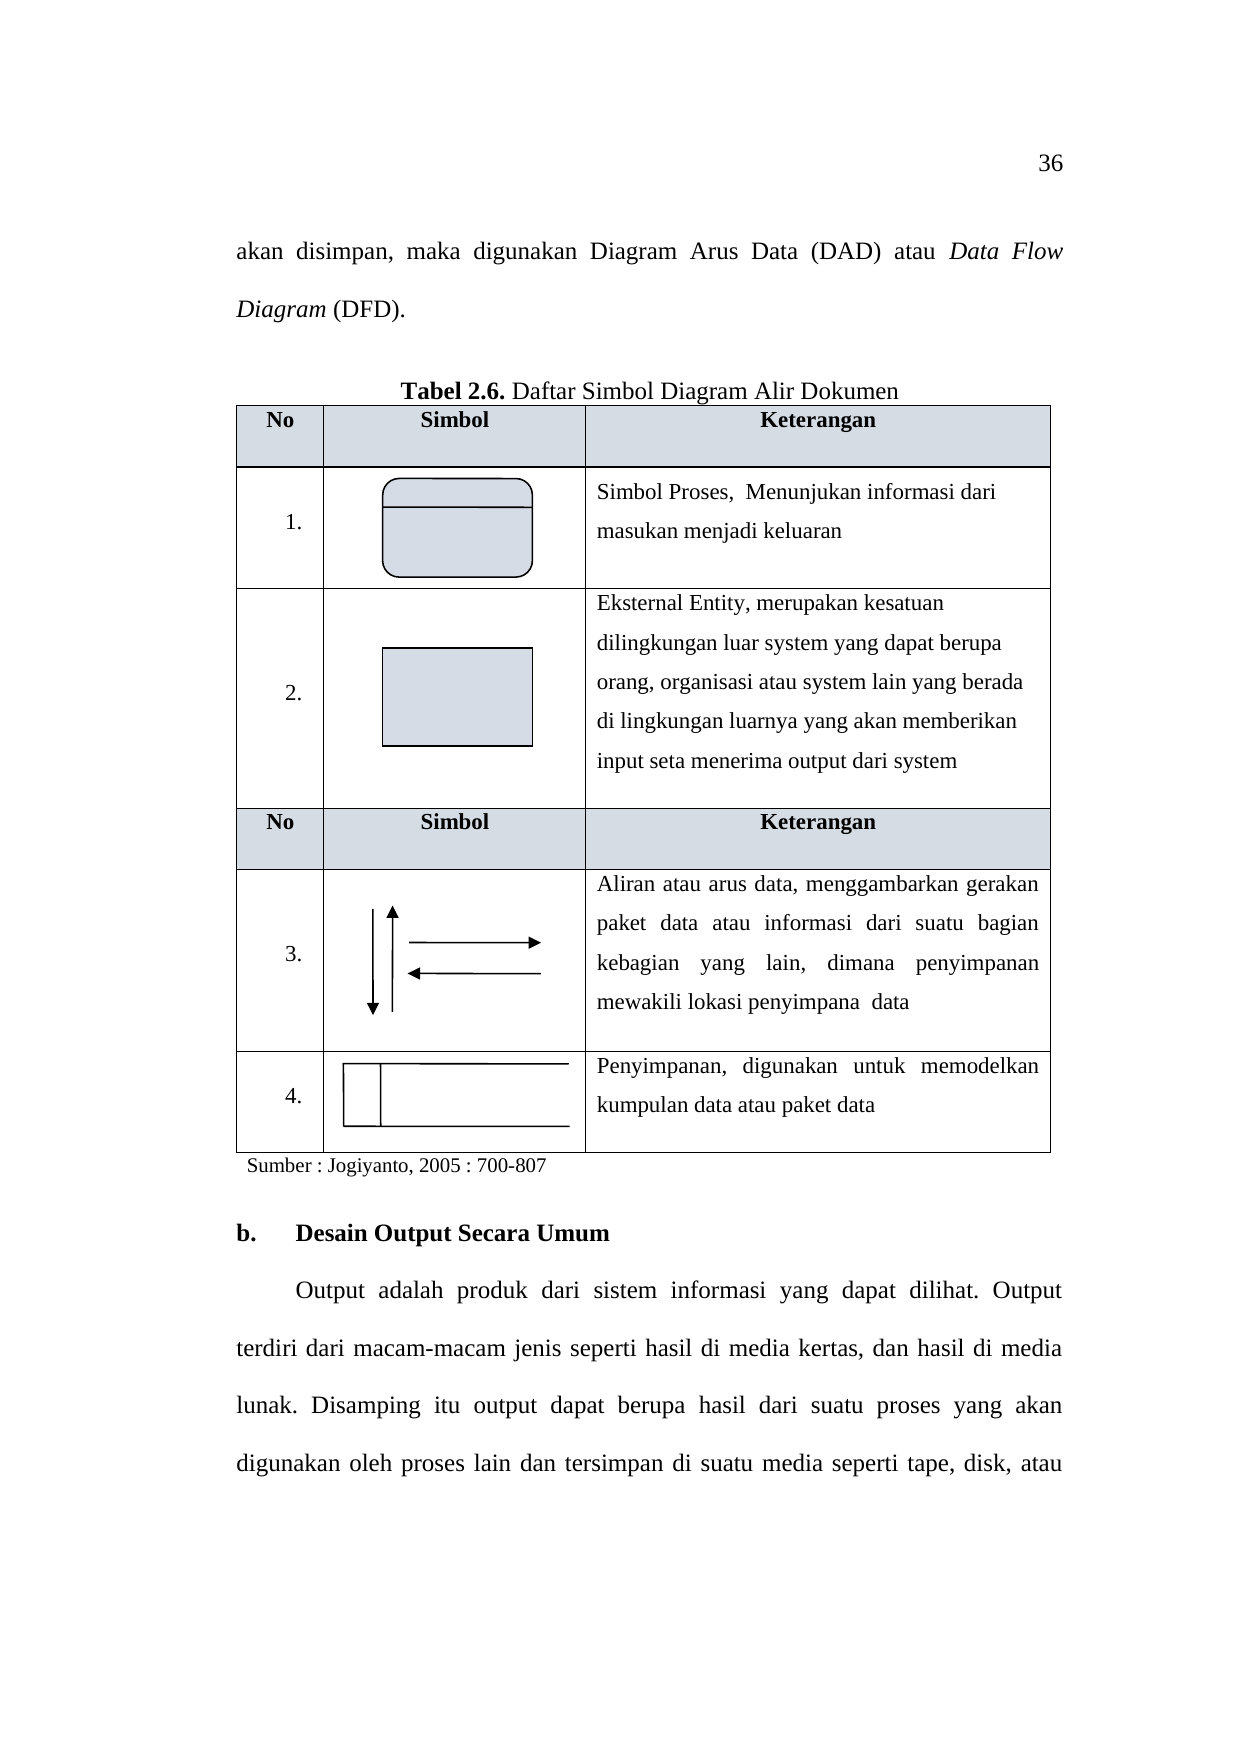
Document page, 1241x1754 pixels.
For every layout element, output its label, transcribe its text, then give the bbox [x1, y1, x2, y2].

table_header Keterangan [586, 406, 1050, 466]
table_cell Penyimpanan, digunakan untuk memodelkan kumpulan data atau paket data [586, 1052, 1050, 1152]
table_cell Keterangan [586, 809, 1050, 869]
table_cell [324, 1052, 585, 1152]
text Tabel 2.6. Daftar Simbol Diagram Alir Dokumen [236, 376, 1063, 405]
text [236, 1275, 1063, 1477]
table_cell [237, 870, 323, 1051]
table_cell Aliran atau arus data, menggambarkan gerakan paket data atau informasi dari suatu bagian kebagian yang lain, dimana penyimpanan mewakili lokasi penyimpana data [586, 870, 1050, 1051]
table_cell Simbol Proses, Menunjukan informasi dari masukan menjadi keluaran [586, 468, 1050, 588]
table_cell [237, 468, 323, 588]
table_cell [237, 1052, 323, 1152]
table_cell No [237, 809, 323, 869]
table_header No [237, 406, 323, 466]
text b. Desain Output Secara Umum [236, 1218, 1063, 1247]
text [236, 236, 1063, 323]
text Sumber : Jogiyanto, 2005 : 700-807 [236, 1153, 1063, 1177]
table_cell [324, 468, 585, 588]
table_header Simbol [324, 406, 585, 466]
table_cell [237, 589, 323, 807]
table_cell Simbol [324, 809, 585, 869]
table_cell [324, 589, 585, 807]
table_cell Eksternal Entity, merupakan kesatuan dilingkungan luar system yang dapat berupa orang, organisasi atau system lain yang berada di lingkungan luarnya yang akan memberikan input seta menerima output dari system [586, 589, 1050, 807]
table_cell [324, 870, 585, 1051]
